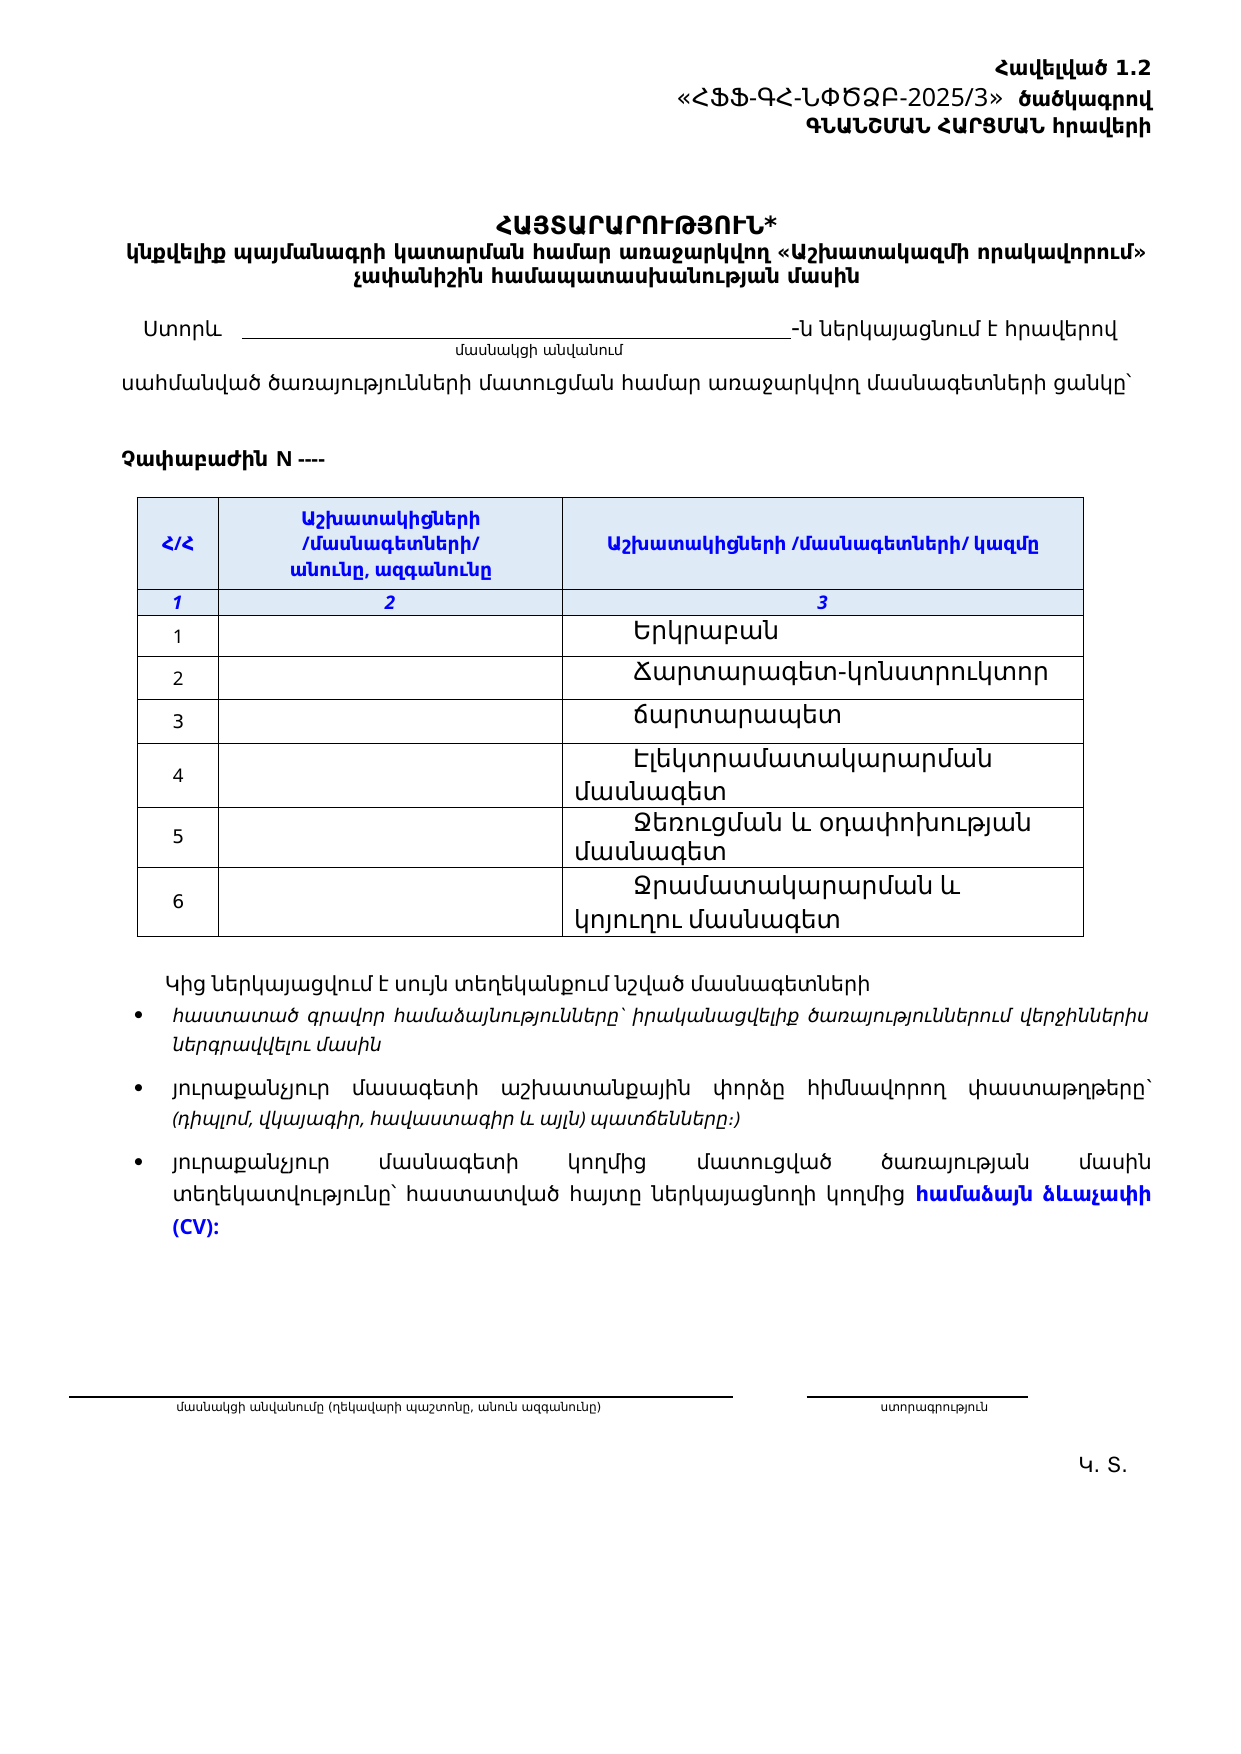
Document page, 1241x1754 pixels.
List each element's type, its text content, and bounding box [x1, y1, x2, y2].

table_cell [219, 700, 562, 743]
list հաստատած գրավոր համաձայնությունները` իրականացվելիք ծառայություններում վերջիններիս ներգրավվելու մասին [135, 1002, 1152, 1057]
table_cell Ջրամատակարարման և կոյուղու մասնագետ [563, 868, 1083, 936]
text Հավելված 1.2 [69, 56, 1152, 80]
table_cell [219, 657, 562, 699]
text Կ. Տ. [69, 1453, 1152, 1477]
table_cell [219, 616, 562, 656]
table_cell Էլեկտրամատակարարման մասնագետ [563, 744, 1083, 807]
table_cell 1 [138, 616, 218, 656]
text սահմանված ծառայությունների մատուցման համար առաջարկվող մասնագետների ցանկը՝ [62, 371, 1152, 396]
table_cell Երկրաբան [563, 616, 1083, 656]
text Կից ներկայացվում է սույն տեղեկանքում նշված մասնագետների [69, 969, 1152, 998]
text Ստորև -ն ներկայացնում է հրավերով [69, 313, 1152, 342]
table_cell 6 [138, 868, 218, 936]
table_cell Ճարտարագետ-կոնստրուկտոր [563, 657, 1083, 699]
table_header Աշխատակիցների /մասնագետների/ կազմը [563, 498, 1083, 589]
table_cell [219, 808, 562, 867]
table_cell 2 [219, 590, 562, 615]
table_cell Ջեռուցման և օդափոխության մասնագետ [563, 808, 1083, 867]
table_cell ճարտարապետ [563, 700, 1083, 743]
text «ՀՖՖ-ԳՀ-ՆՓԾՁԲ-2025/3» ծածկագրով [69, 80, 1152, 114]
table_cell 3 [563, 590, 1083, 615]
text Չափաբաժին N ---- [62, 444, 1152, 472]
table_header Աշխատակիցների /մասնագետների/ անունը, ազգանունը [219, 498, 562, 589]
table_cell 1 [138, 590, 218, 615]
table_cell 2 [138, 657, 218, 699]
text ԳՆԱՆՇՄԱՆ ՀԱՐՑՄԱՆ հրավերի [69, 114, 1152, 138]
table_cell [219, 868, 562, 936]
table_cell 3 [138, 700, 218, 743]
table_cell 5 [138, 808, 218, 867]
list յուրաքանչյուր մասնագետի կողմից մատուցված ծառայության մասին տեղեկատվությունը՝ հաստատված հայտը ներկայացնողի կողմից համաձայն ձևաչափի (CV): [135, 1147, 1152, 1241]
table_header Հ/Հ [138, 498, 218, 589]
table_cell [219, 744, 562, 807]
text մասնակցի անվանումը (ղեկավարի պաշտոնը, անուն ազգանունը) ստորագրություն [69, 1400, 1152, 1424]
text կնքվելիք պայմանագրի կատարման համար առաջարկվող «Աշխատակազմի որակավորում» չափանիշին համապատասխանության մասին [62, 240, 1152, 289]
text ՀԱՅՏԱՐԱՐՈՒԹՅՈՒՆ* [62, 211, 1152, 240]
list յուրաքանչյուր մասագետի աշխատանքային փորձը հիմնավորող փաստաթղթերը` (դիպլոմ, վկայագիր, հավաստագիր և այլն) պատճենները։) [135, 1073, 1152, 1131]
table_cell 4 [138, 744, 218, 807]
text մասնակցի անվանում [69, 342, 1152, 371]
